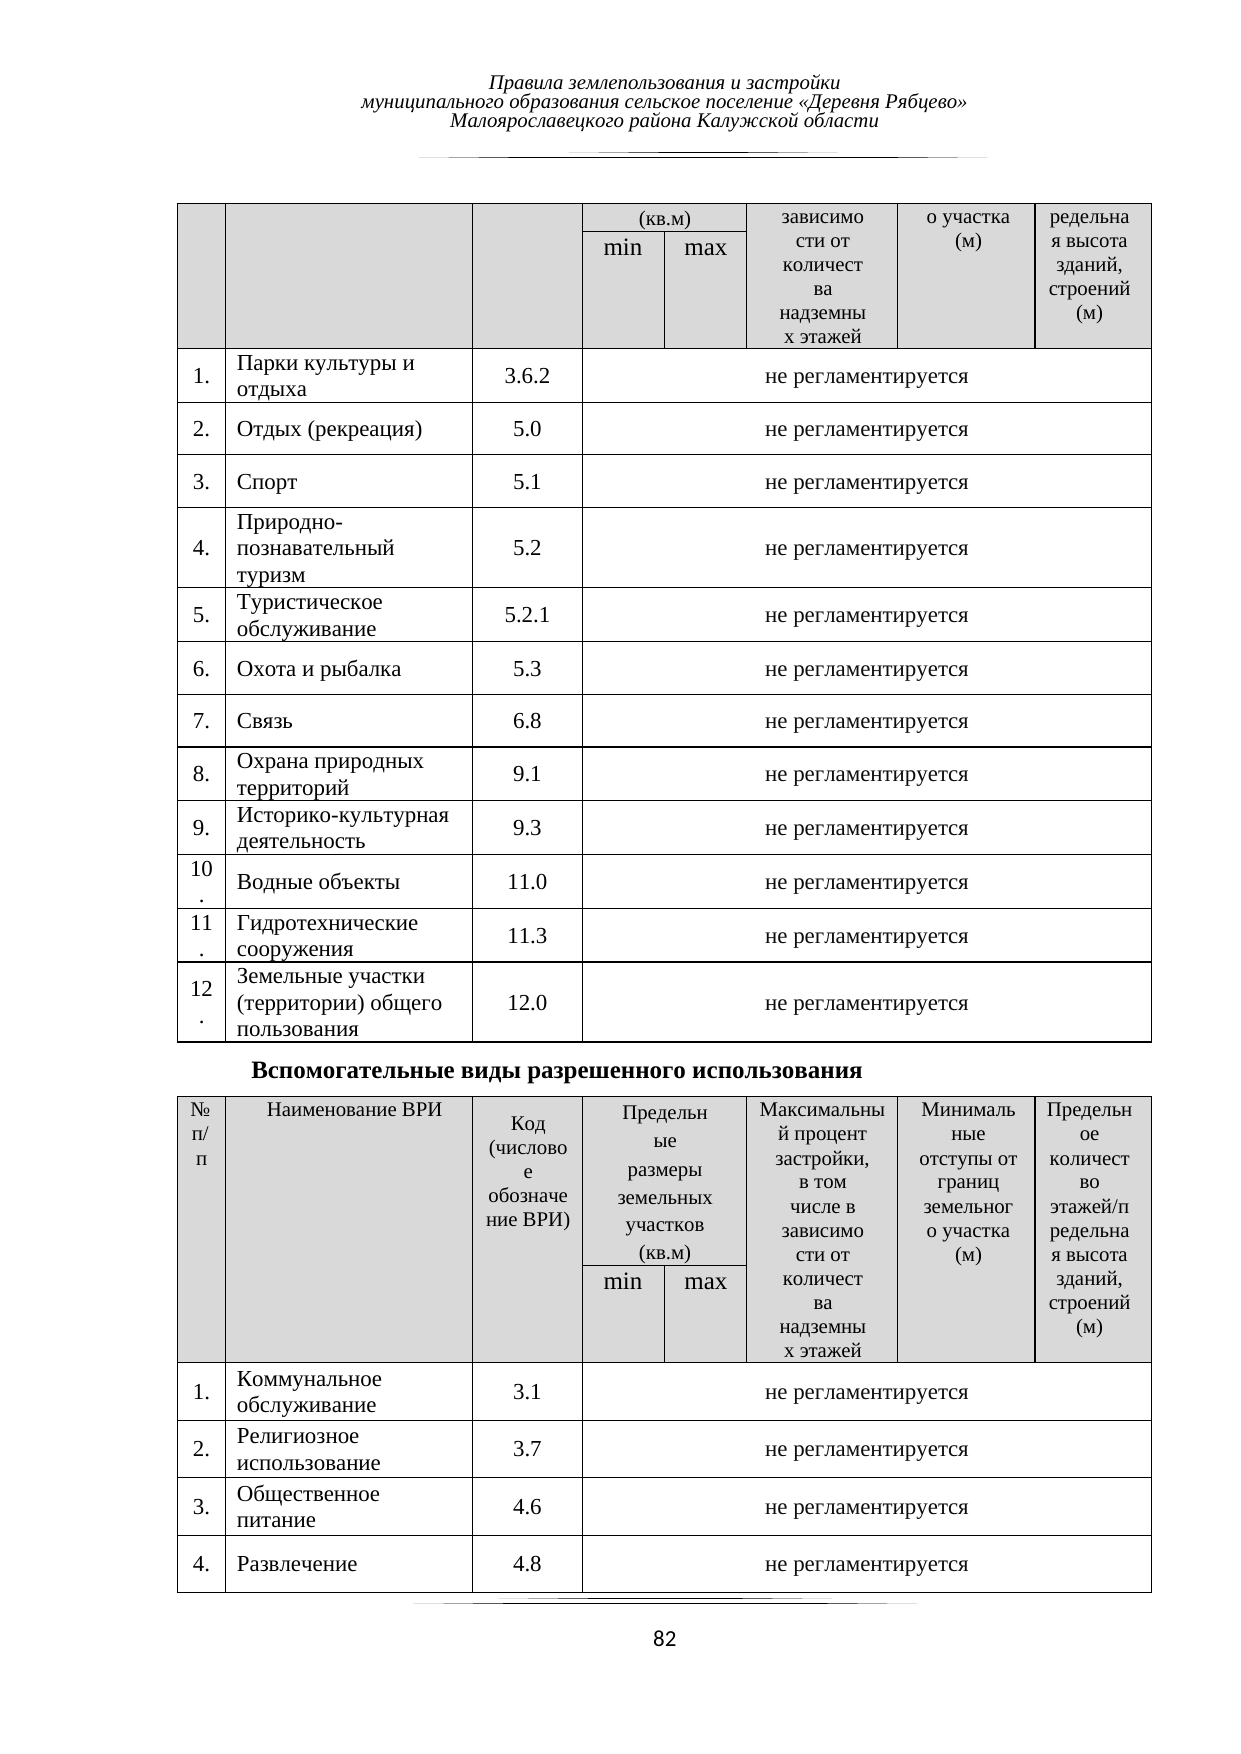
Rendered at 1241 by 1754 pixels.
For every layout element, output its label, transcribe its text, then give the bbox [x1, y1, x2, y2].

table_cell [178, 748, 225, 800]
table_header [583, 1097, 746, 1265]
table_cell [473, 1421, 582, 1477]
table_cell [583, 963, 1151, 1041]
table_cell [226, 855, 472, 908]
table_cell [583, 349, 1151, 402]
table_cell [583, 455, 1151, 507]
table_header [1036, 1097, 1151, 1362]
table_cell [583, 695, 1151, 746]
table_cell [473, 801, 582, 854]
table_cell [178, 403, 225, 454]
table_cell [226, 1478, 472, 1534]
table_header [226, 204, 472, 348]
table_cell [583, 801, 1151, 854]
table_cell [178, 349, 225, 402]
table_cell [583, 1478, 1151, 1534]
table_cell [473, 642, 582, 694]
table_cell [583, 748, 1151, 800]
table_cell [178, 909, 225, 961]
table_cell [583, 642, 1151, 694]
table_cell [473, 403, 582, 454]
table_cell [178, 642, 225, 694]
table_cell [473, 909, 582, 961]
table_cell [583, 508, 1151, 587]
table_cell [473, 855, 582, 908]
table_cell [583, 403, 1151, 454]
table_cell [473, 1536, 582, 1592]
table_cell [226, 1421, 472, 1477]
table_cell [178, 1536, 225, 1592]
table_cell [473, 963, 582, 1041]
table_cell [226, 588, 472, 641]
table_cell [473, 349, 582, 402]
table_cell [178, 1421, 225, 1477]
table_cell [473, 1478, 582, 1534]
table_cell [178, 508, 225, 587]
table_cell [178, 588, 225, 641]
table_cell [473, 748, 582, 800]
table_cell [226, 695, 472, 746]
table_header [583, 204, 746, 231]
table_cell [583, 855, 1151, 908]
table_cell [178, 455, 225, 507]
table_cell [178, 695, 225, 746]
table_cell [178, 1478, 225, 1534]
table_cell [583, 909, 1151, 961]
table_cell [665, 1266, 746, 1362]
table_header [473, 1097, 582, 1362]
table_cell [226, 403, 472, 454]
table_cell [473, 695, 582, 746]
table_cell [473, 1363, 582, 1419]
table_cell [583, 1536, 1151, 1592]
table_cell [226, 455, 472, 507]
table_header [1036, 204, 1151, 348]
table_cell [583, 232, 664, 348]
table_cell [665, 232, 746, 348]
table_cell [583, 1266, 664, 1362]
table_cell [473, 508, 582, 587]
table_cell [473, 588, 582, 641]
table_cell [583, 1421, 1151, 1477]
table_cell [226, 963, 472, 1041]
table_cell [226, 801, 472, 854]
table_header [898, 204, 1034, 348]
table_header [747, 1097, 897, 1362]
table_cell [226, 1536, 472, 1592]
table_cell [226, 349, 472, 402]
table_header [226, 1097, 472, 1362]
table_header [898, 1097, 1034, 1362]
text Вспомогательные виды разрешенного использования [177, 1055, 1152, 1084]
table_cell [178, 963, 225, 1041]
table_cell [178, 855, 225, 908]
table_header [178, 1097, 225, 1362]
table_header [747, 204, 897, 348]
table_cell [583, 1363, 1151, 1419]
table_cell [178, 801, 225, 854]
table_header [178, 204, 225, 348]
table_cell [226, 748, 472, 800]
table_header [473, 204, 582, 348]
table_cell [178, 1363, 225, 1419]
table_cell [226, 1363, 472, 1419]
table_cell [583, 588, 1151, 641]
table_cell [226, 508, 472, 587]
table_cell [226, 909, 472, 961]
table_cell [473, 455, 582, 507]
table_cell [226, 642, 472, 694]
